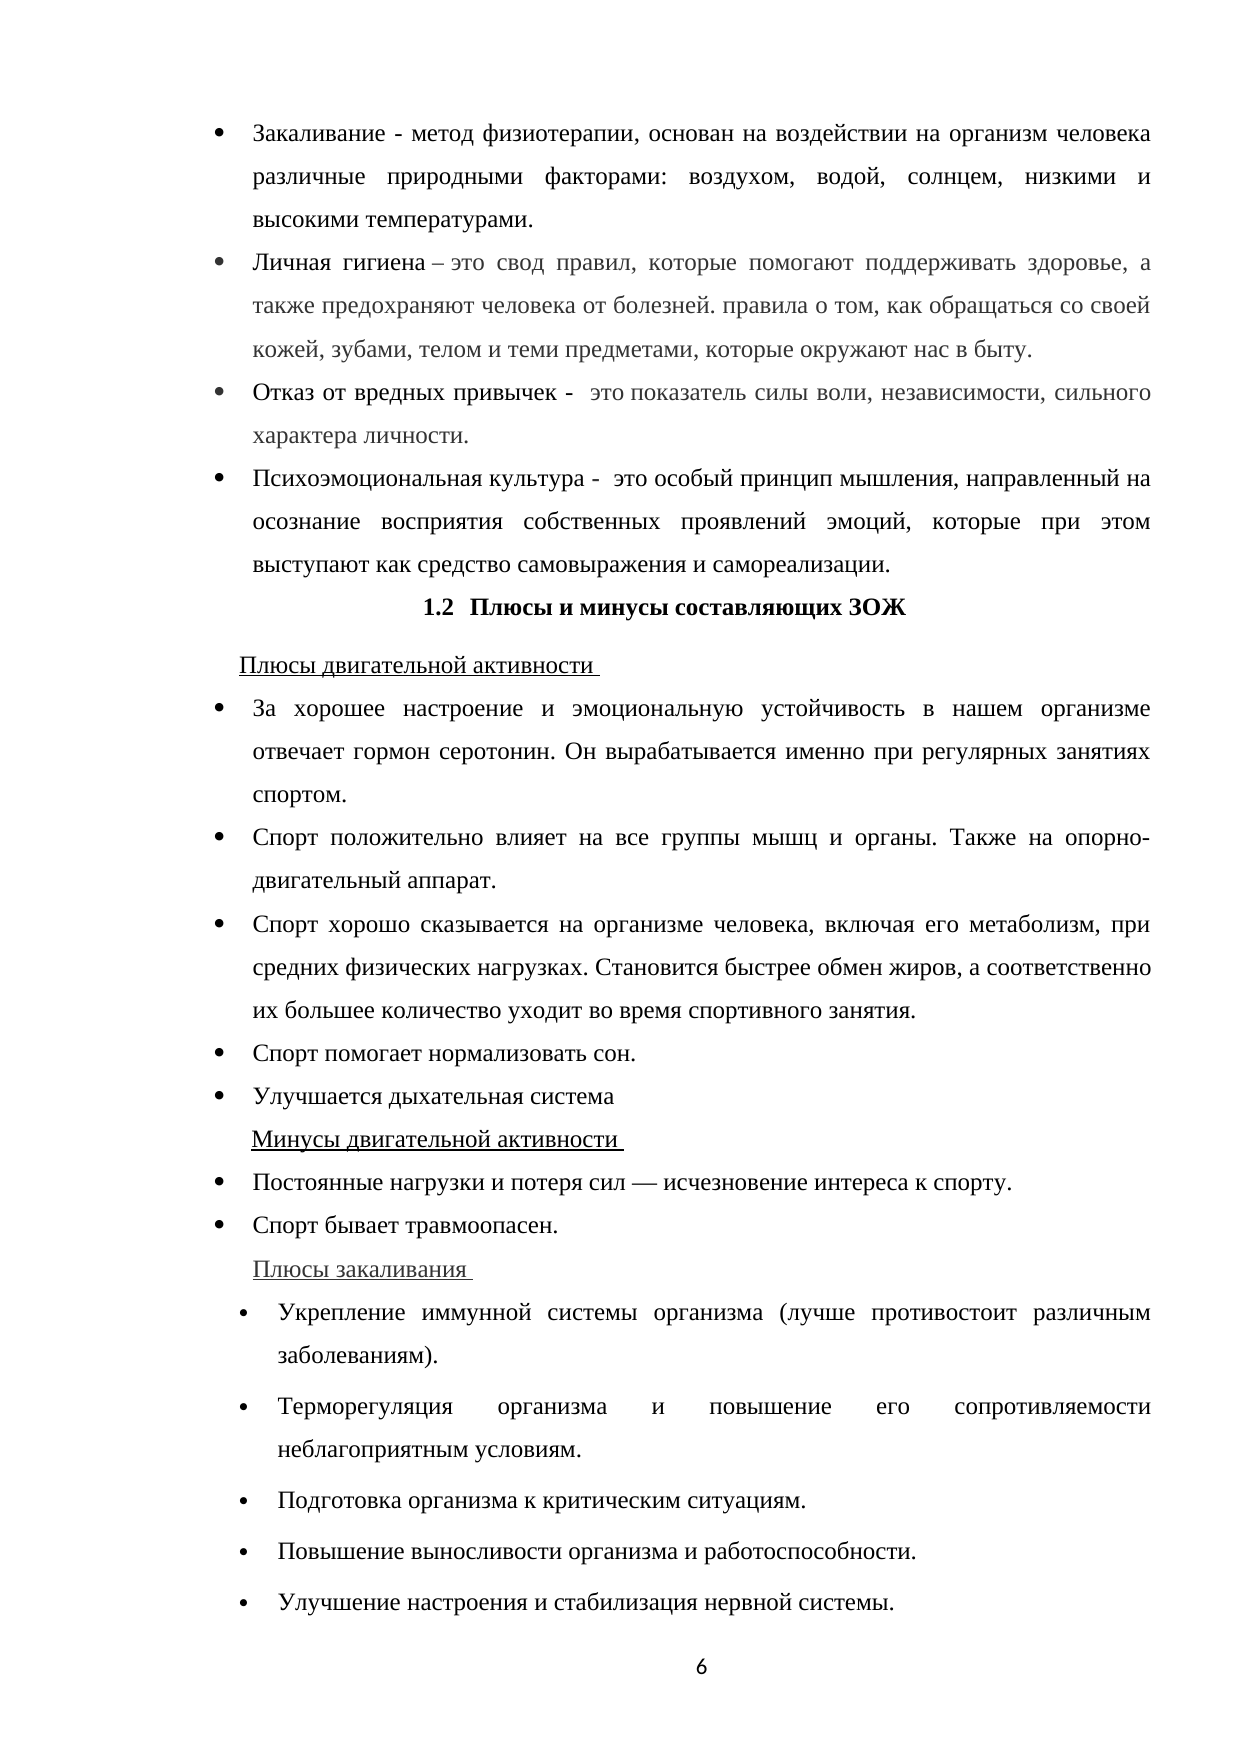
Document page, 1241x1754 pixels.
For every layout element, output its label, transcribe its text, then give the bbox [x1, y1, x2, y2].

list Терморегуляция организма и повышение его сопротивляемости неблагоприятным условиям. [240, 1391, 1152, 1463]
list За хорошее настроение и эмоциональную устойчивость в нашем организме отвечает гормон серотонин. Он вырабатывается именно при регулярных занятиях спортом. [215, 693, 1152, 808]
list Улучшается дыхательная система [215, 1081, 1152, 1110]
list Повышение выносливости организма и работоспособности. [240, 1536, 1152, 1565]
list Психоэмоциональная культура - это особый принцип мышления, направленный на осознание восприятия собственных проявлений эмоций, которые при этом выступают как средство самовыражения и самореализации. [215, 463, 1152, 578]
list Спорт бывает травмоопасен. [215, 1211, 1152, 1239]
list Закаливание - метод физиотерапии, основан на воздействии на организм человека различные природными факторами: воздухом, водой, солнцем, низкими и высокими температурами. [215, 118, 1152, 233]
list Постоянные нагрузки и потеря сил — исчезновение интереса к спорту. [215, 1167, 1152, 1196]
list Плюсы двигательной активности [239, 650, 1152, 679]
list Улучшение настроения и стабилизация нервной системы. [240, 1587, 1152, 1616]
list Личная гигиена – это свод правил, которые помогают поддерживать здоровье, а также предохраняют человека от болезней. правила о том, как обращаться со своей кожей, зубами, телом и теми предметами, которые окружают нас в быту. [215, 247, 1152, 362]
list Подготовка организма к критическим ситуациям. [240, 1485, 1152, 1514]
list Укрепление иммунной системы организма (лучше противостоит различным заболеваниям). [240, 1297, 1152, 1369]
text Минусы двигательной активности [177, 1124, 1152, 1153]
list Спорт помогает нормализовать сон. [215, 1038, 1152, 1067]
list Спорт хорошо сказывается на организме человека, включая его метаболизм, при средних физических нагрузках. Становится быстрее обмен жиров, а соответственно их большее количество уходит во время спортивного занятия. [215, 909, 1152, 1024]
list Спорт положительно влияет на все группы мышц и органы. Также на опорно- двигательный аппарат. [215, 822, 1152, 894]
list Отказ от вредных привычек - это показатель силы воли, независимости, сильного характера личности. [215, 377, 1152, 449]
list Плюсы закаливания [252, 1254, 1152, 1282]
list Плюсы и минусы составляющих ЗОЖ [177, 592, 1152, 621]
